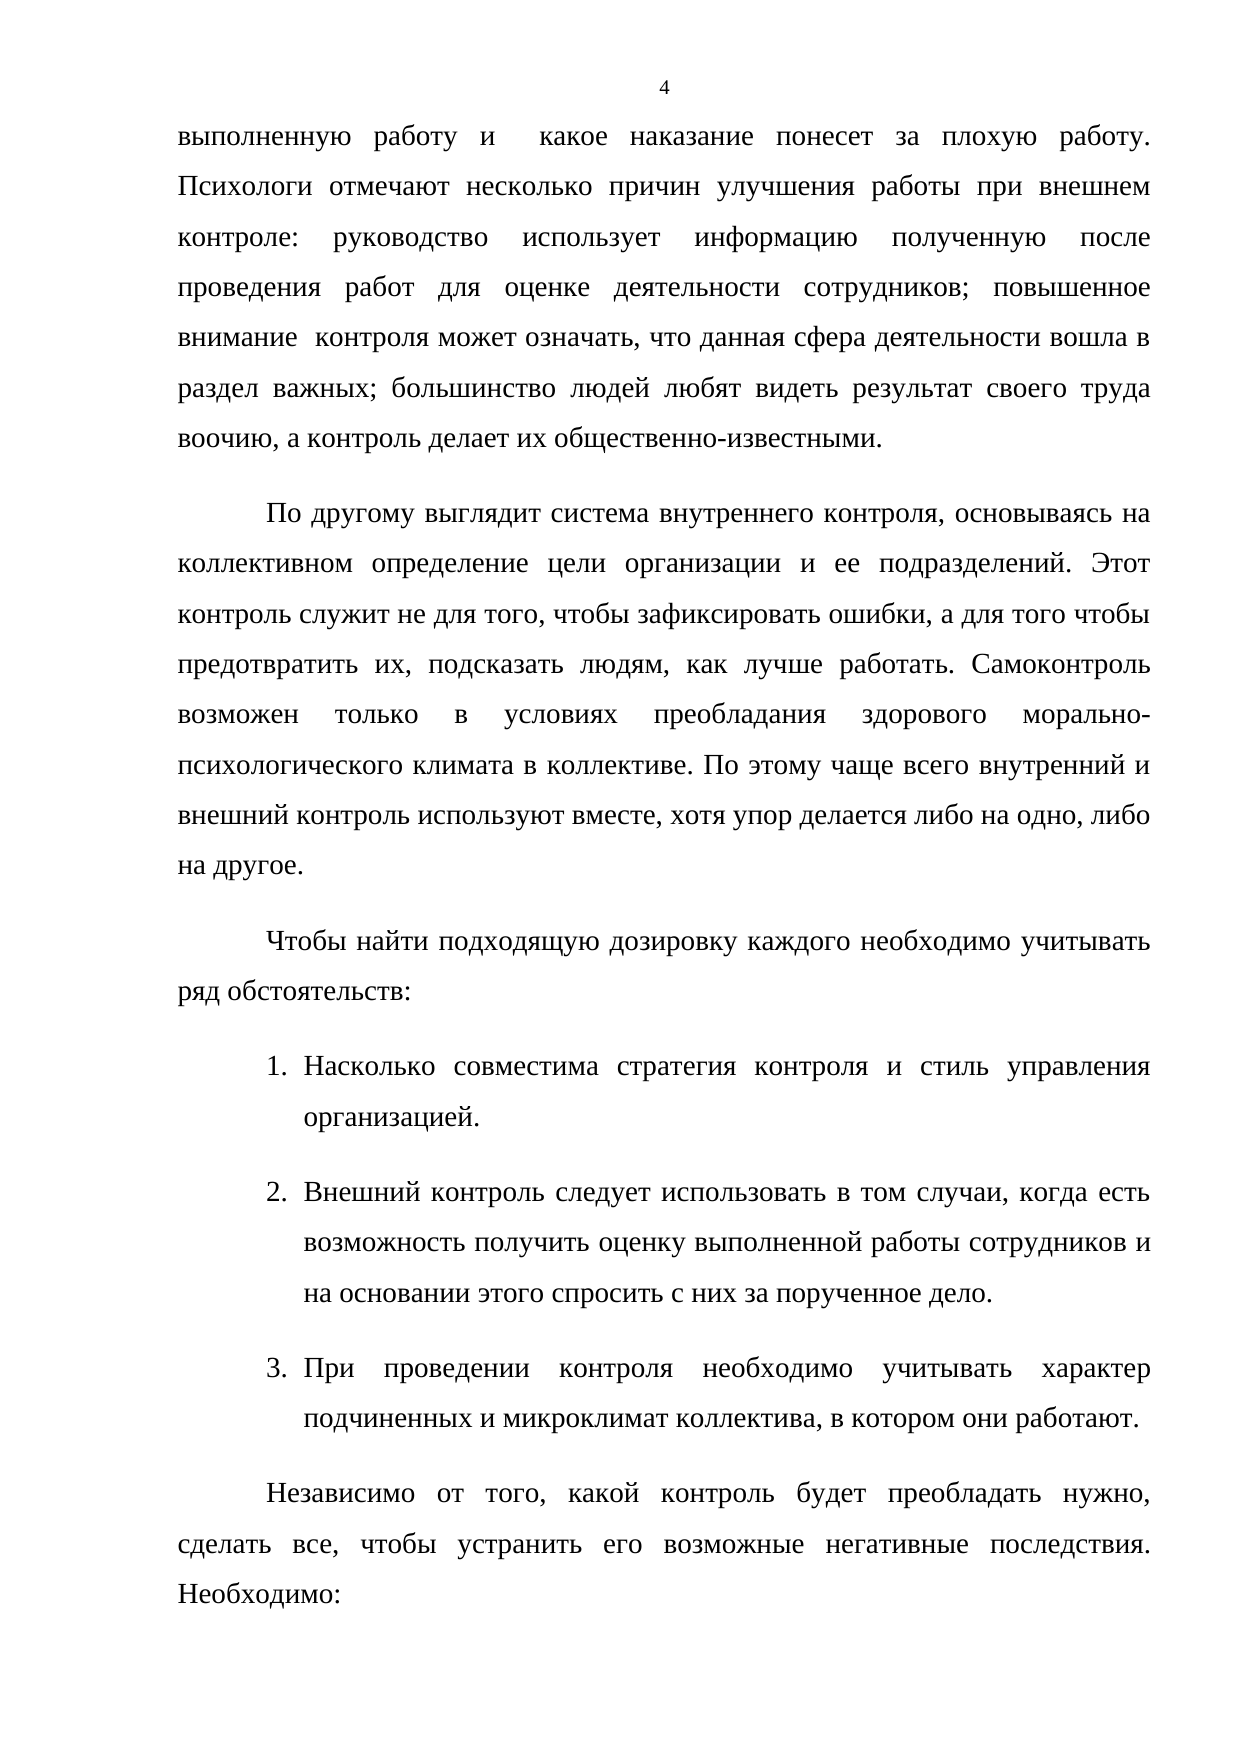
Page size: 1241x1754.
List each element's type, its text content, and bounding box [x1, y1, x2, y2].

text Чтобы найти подходящую дозировку каждого необходимо учитывать ряд обстоятельств: [177, 923, 1152, 1007]
text По другому выглядит система внутреннего контроля, основываясь на коллективном определение цели организации и ее подразделений. Этот контроль служит не для того, чтобы зафиксировать ошибки, а для того чтобы предотвратить их, подсказать людям, как лучше работать. Самоконтроль возможен только в условиях преобладания здорового морально-психологического климата в коллективе. По этому чаще всего внутренний и внешний контроль используют вместе, хотя упор делается либо на одно, либо на другое. [177, 495, 1152, 881]
list Насколько совместима стратегия контроля и стиль управления организацией. [266, 1048, 1152, 1132]
list При проведении контроля необходимо учитывать характер подчиненных и микроклимат коллектива, в котором они работают. [266, 1350, 1152, 1434]
text Независимо от того, какой контроль будет преобладать нужно, сделать все, чтобы устранить его возможные негативные последствия. Необходимо: [177, 1476, 1152, 1610]
list Внешний контроль следует использовать в том случаи, когда есть возможность получить оценку выполненной работы сотрудников и на основании этого спросить с них за порученное дело. [266, 1174, 1152, 1308]
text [177, 118, 1152, 453]
